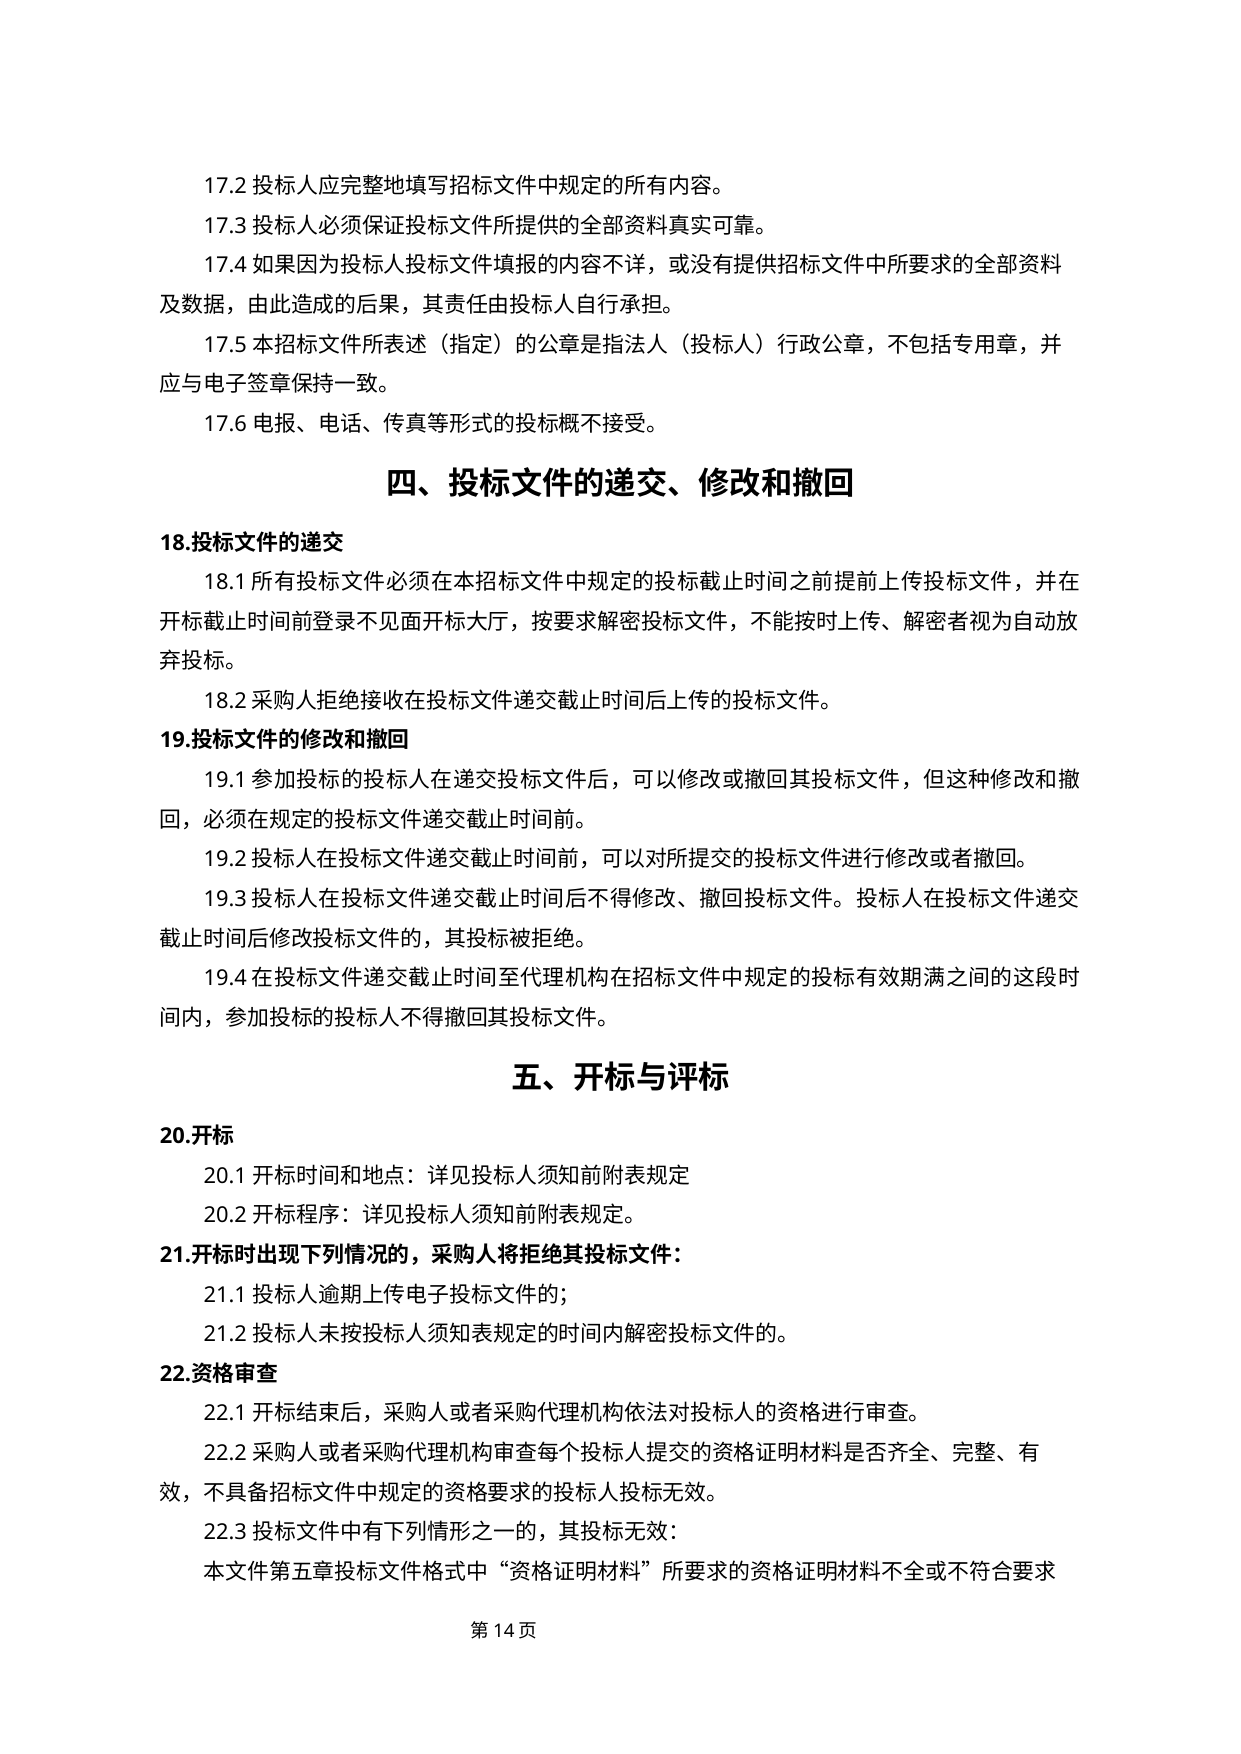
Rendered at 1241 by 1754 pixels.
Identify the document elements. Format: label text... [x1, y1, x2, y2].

text 21.2 投标人未按投标人须知表规定的时间内解密投标文件的。 [159, 1312, 1081, 1352]
list 投标文件的递交 [159, 521, 1081, 560]
text 18.1所有投标文件必须在本招标文件中规定的投标截止时间之前提前上传投标文件，并在开标截止时间前登录不见面开标大厅，按要求解密投标文件，不能按时上传、解密者视为自动放弃投标。 [159, 560, 1081, 679]
subtitle 开标与评标 [159, 1035, 1081, 1114]
subtitle 投标文件的递交、修改和撤回 [159, 442, 1081, 521]
text 20.1 开标时间和地点：详见投标人须知前附表规定 [159, 1154, 1081, 1194]
text 18.2采购人拒绝接收在投标文件递交截止时间后上传的投标文件。 [159, 679, 1081, 719]
text 19.1参加投标的投标人在递交投标文件后，可以修改或撤回其投标文件，但这种修改和撤回，必须在规定的投标文件递交截止时间前。 [159, 758, 1081, 837]
list 投标文件的修改和撤回 [159, 719, 1081, 758]
list 开标时出现下列情况的，采购人将拒绝其投标文件： [159, 1233, 1081, 1273]
text 22.2 采购人或者采购代理机构审查每个投标人提交的资格证明材料是否齐全、完整、有效，不具备招标文件中规定的资格要求的投标人投标无效。 [159, 1431, 1081, 1510]
text 22.3 投标文件中有下列情形之一的，其投标无效： [159, 1510, 1081, 1550]
text 19.4在投标文件递交截止时间至代理机构在招标文件中规定的投标有效期满之间的这段时间内，参加投标的投标人不得撤回其投标文件。 [159, 956, 1081, 1035]
text 20.2 开标程序：详见投标人须知前附表规定。 [159, 1194, 1081, 1233]
text 17.2 投标人应完整地填写招标文件中规定的所有内容。 [159, 164, 1081, 204]
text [159, 1550, 1081, 1589]
list 开标 [159, 1114, 1081, 1154]
text 21.1 投标人逾期上传电子投标文件的； [159, 1273, 1081, 1312]
text 17.5 本招标文件所表述（指定）的公章是指法人（投标人）行政公章，不包括专用章，并应与电子签章保持一致。 [159, 323, 1081, 402]
text 19.2投标人在投标文件递交截止时间前，可以对所提交的投标文件进行修改或者撤回。 [159, 837, 1081, 877]
text 17.3 投标人必须保证投标文件所提供的全部资料真实可靠。 [159, 204, 1081, 244]
text 22.1 开标结束后，采购人或者采购代理机构依法对投标人的资格进行审查。 [159, 1392, 1081, 1431]
list 资格审查 [159, 1352, 1081, 1392]
text 19.3投标人在投标文件递交截止时间后不得修改、撤回投标文件。投标人在投标文件递交截止时间后修改投标文件的，其投标被拒绝。 [159, 877, 1081, 956]
text 17.6 电报、电话、传真等形式的投标概不接受。 [159, 402, 1081, 442]
text 17.4 如果因为投标人投标文件填报的内容不详，或没有提供招标文件中所要求的全部资料及数据，由此造成的后果，其责任由投标人自行承担。 [159, 244, 1081, 323]
